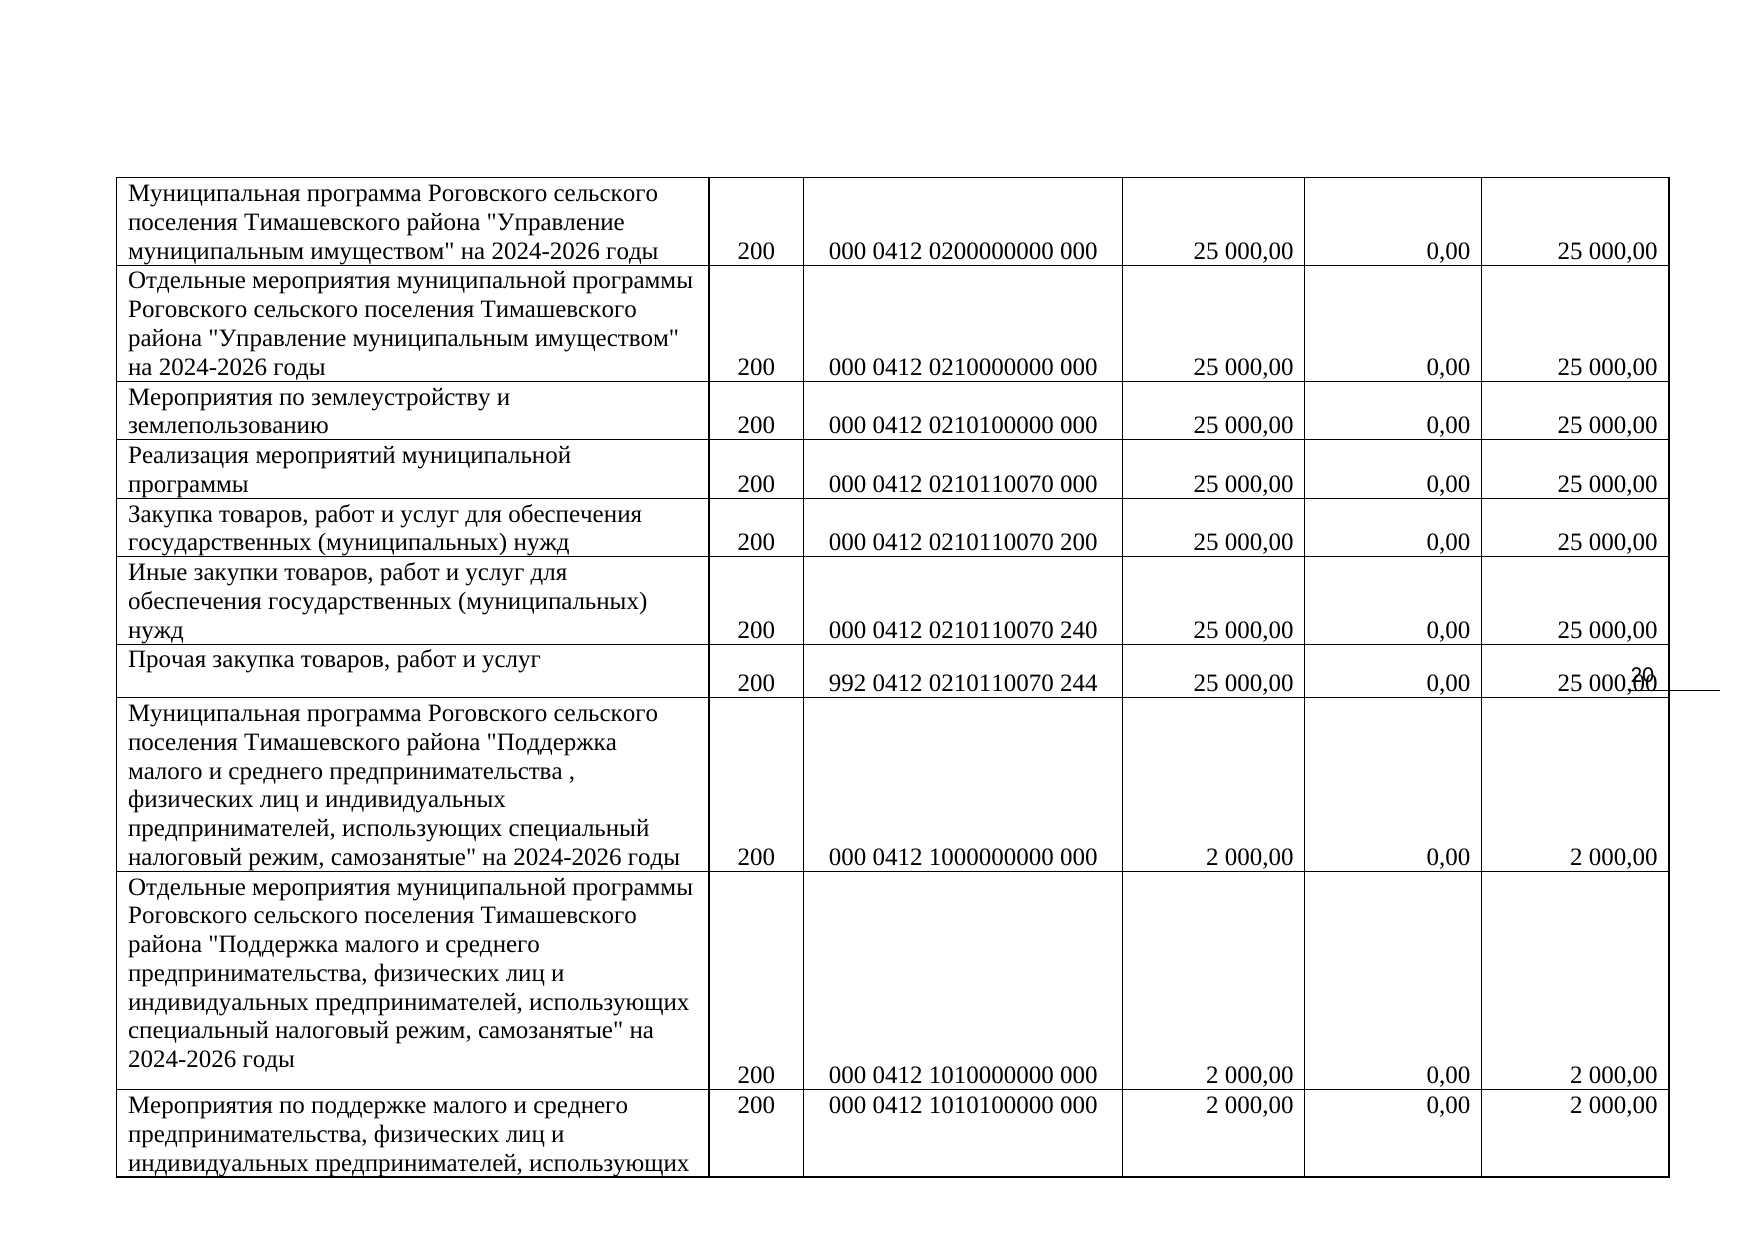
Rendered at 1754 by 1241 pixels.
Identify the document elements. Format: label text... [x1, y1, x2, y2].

table_cell 0,00 [1305, 440, 1481, 498]
table_cell Иные закупки товаров, работ и услуг для обеспечения государственных (муниципальных) нужд [117, 557, 708, 643]
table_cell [117, 1090, 708, 1176]
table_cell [804, 1090, 1122, 1176]
table_cell 25 000,00 [1123, 440, 1304, 498]
table_cell 25 000,00 [1482, 178, 1668, 264]
table_cell 000 0412 0210110070 000 [804, 440, 1122, 498]
table_cell 200 [710, 440, 803, 498]
table_cell 000 0412 0210110070 200 [804, 499, 1122, 556]
table_cell 2 000,00 [1123, 872, 1304, 1089]
table_cell 2 000,00 [1482, 872, 1668, 1089]
table_cell 25 000,00 [1482, 440, 1668, 498]
table_cell 0,00 [1305, 499, 1481, 556]
table_cell 0,00 [1305, 1090, 1481, 1176]
table_cell Отдельные мероприятия муниципальной программы Роговского сельского поселения Тимашевского района "Поддержка малого и среднего предпринимательства, физических лиц и индивидуальных предпринимателей, использующих специальный налоговый режим, самозанятые" на 2024-2026 годы [117, 872, 708, 1089]
table_cell 200 [710, 266, 803, 381]
table_cell 000 0412 0200000000 000 [804, 178, 1122, 264]
table_cell Муниципальная программа Роговского сельского поселения Тимашевского района "Поддержка малого и среднего предпринимательства , физических лиц и индивидуальных предпринимателей, использующих специальный налоговый режим, самозанятые" на 2024-2026 годы [117, 698, 708, 871]
table_cell Муниципальная программа Роговского сельского поселения Тимашевского района "Управление муниципальным имуществом" на 2024-2026 годы [117, 178, 708, 264]
table_cell 200 [710, 1090, 803, 1176]
table_cell 0,00 [1305, 178, 1481, 264]
table_cell 0,00 [1305, 266, 1481, 381]
table_cell 000 0412 1000000000 000 [804, 698, 1122, 871]
table_cell Реализация мероприятий муниципальной программы [117, 440, 708, 498]
table_cell 25 000,00 [1482, 499, 1668, 556]
table_cell 200 [710, 178, 803, 264]
table_cell 200 [710, 872, 803, 1089]
table_cell 0,00 [1305, 557, 1481, 643]
table_cell 000 0412 0210100000 000 [804, 382, 1122, 439]
table_cell 0,00 [1305, 698, 1481, 871]
table_cell 0,00 [1305, 872, 1481, 1089]
table_cell 25 000,00 [1482, 645, 1668, 697]
table_cell 200 [710, 698, 803, 871]
table_cell 25 000,00 [1123, 499, 1304, 556]
table_cell 25 000,00 [1123, 557, 1304, 643]
table_cell Прочая закупка товаров, работ и услуг [117, 645, 708, 697]
table_cell 25 000,00 [1482, 557, 1668, 643]
table_cell 000 0412 1010000000 000 [804, 872, 1122, 1089]
table_cell Отдельные мероприятия муниципальной программы Роговского сельского поселения Тимашевского района "Управление муниципальным имуществом" на 2024-2026 годы [117, 266, 708, 381]
table_cell 25 000,00 [1482, 266, 1668, 381]
table_cell 992 0412 0210110070 244 [804, 645, 1122, 697]
table_cell 0,00 [1305, 382, 1481, 439]
table_cell 0,00 [1305, 645, 1481, 697]
table_cell 200 [710, 557, 803, 643]
table_cell 2 000,00 [1482, 698, 1668, 871]
table_cell 25 000,00 [1123, 178, 1304, 264]
table_cell 200 [710, 645, 803, 697]
table_cell Закупка товаров, работ и услуг для обеспечения государственных (муниципальных) нужд [117, 499, 708, 556]
table_cell 25 000,00 [1123, 645, 1304, 697]
table_cell 000 0412 0210000000 000 [804, 266, 1122, 381]
table_cell 25 000,00 [1123, 266, 1304, 381]
table_cell 000 0412 0210110070 240 [804, 557, 1122, 643]
table_cell Мероприятия по землеустройству и землепользованию [117, 382, 708, 439]
table_cell 200 [710, 499, 803, 556]
table_cell 200 [710, 382, 803, 439]
table_cell 2 000,00 [1123, 698, 1304, 871]
table_cell 2 000,00 [1482, 1090, 1668, 1176]
table_cell 25 000,00 [1482, 382, 1668, 439]
table_cell 25 000,00 [1123, 382, 1304, 439]
table_cell 2 000,00 [1123, 1090, 1304, 1176]
